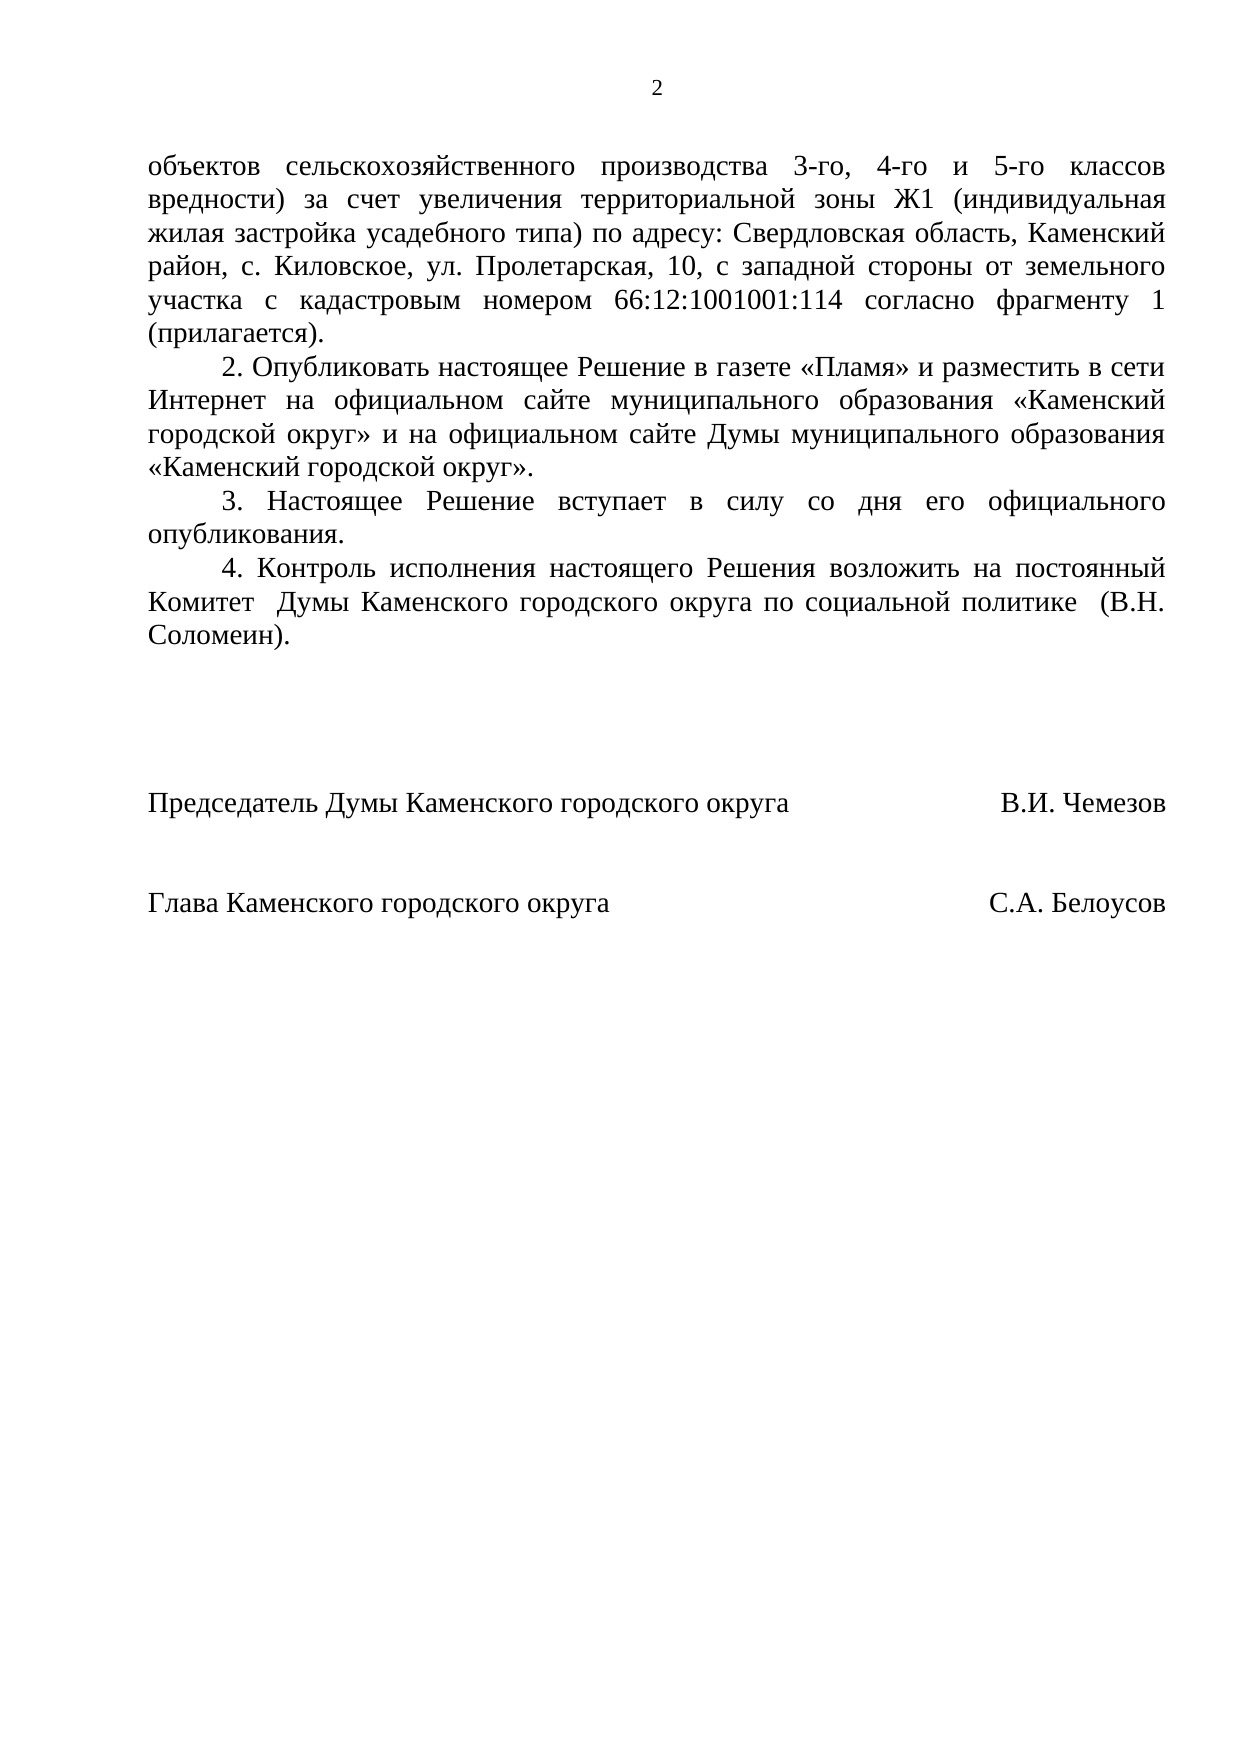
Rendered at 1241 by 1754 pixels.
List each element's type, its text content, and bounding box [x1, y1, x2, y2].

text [148, 148, 1167, 349]
text Глава Каменского городского округа С.А. Белоусов [148, 886, 1167, 919]
text 3. Настоящее Решение вступает в силу со дня его официального опубликования. [148, 483, 1167, 550]
text 2. Опубликовать настоящее Решение в газете «Пламя» и разместить в сети Интернет на официальном сайте муниципального образования «Каменский городской округ» и на официальном сайте Думы муниципального образования «Каменский городской округ». [148, 349, 1167, 483]
text Председатель Думы Каменского городского округа В.И. Чемезов [148, 785, 1167, 818]
text 4. Контроль исполнения настоящего Решения возложить на постоянный Комитет Думы Каменского городского округа по социальной политике (В.Н. Соломеин). [148, 550, 1167, 651]
